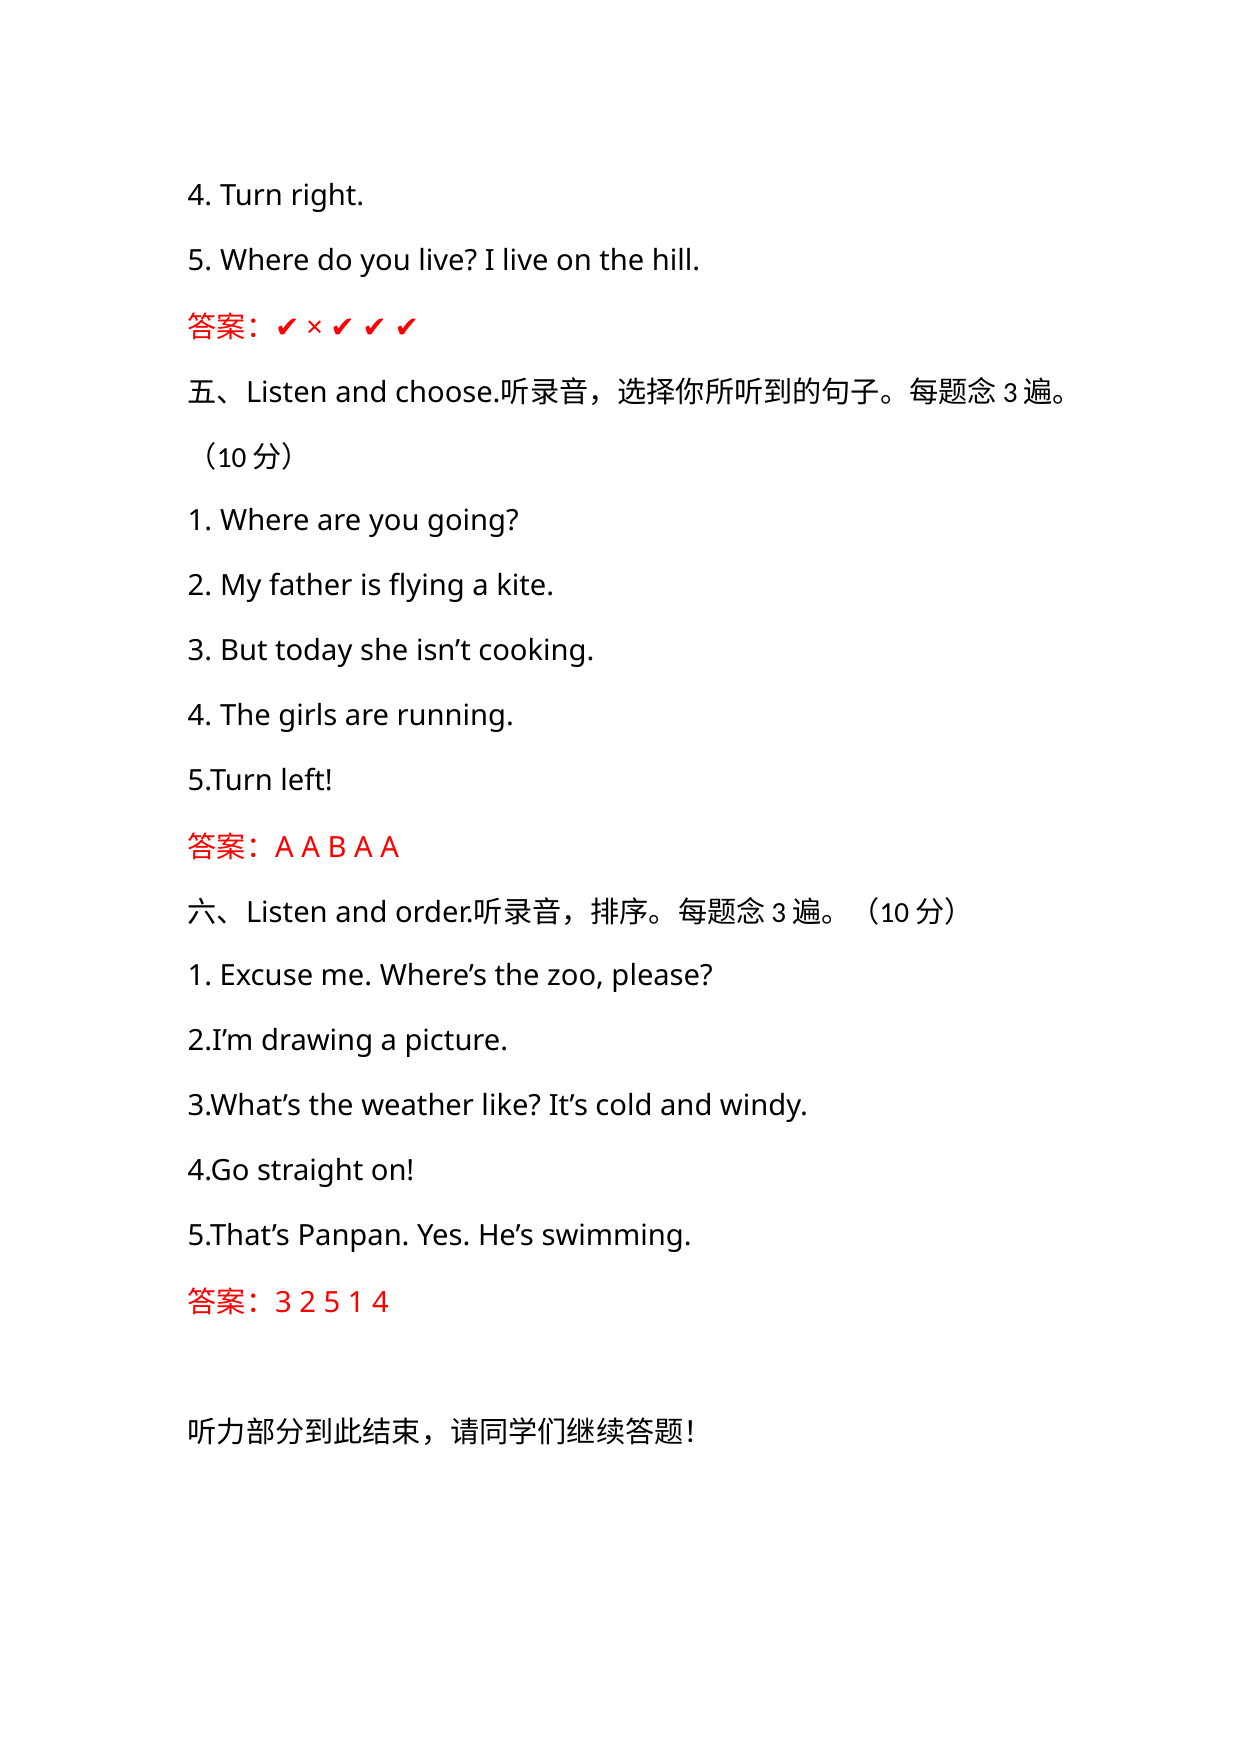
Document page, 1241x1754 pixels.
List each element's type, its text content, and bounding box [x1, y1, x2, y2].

text 答案：3 2 5 1 4 [187, 1267, 1053, 1332]
list Turn right. [187, 162, 1053, 227]
list Where are you going? [187, 487, 1053, 552]
list Where do you live? I live on the hill. [187, 227, 1053, 292]
text 答案：✔ × ✔ ✔ ✔ [187, 292, 1053, 357]
list 2.I’m drawing a picture. [187, 1007, 1053, 1072]
list 5.That’s Panpan. Yes. He’s swimming. [187, 1202, 1053, 1267]
list The girls are running. [187, 682, 1053, 747]
list 3.What’s the weather like? It’s cold and windy. [187, 1072, 1053, 1137]
text 答案：A A B A A [187, 812, 1053, 877]
list My father is flying a kite. [187, 552, 1053, 617]
text 5.Turn left! [187, 747, 1053, 812]
list 六、Listen and order.听录音，排序。每题念3遍。（10分） [187, 877, 1053, 942]
list Listen and choose.听录音，选择你所听到的句子。每题念3遍。（10分） [187, 357, 1053, 487]
list 听力部分到此结束，请同学们继续答题！ [187, 1397, 1053, 1462]
list 4.Go straight on! [187, 1137, 1053, 1202]
list 1. Excuse me. Where’s the zoo, please? [187, 942, 1053, 1007]
list But today she isn’t cooking. [187, 617, 1053, 682]
